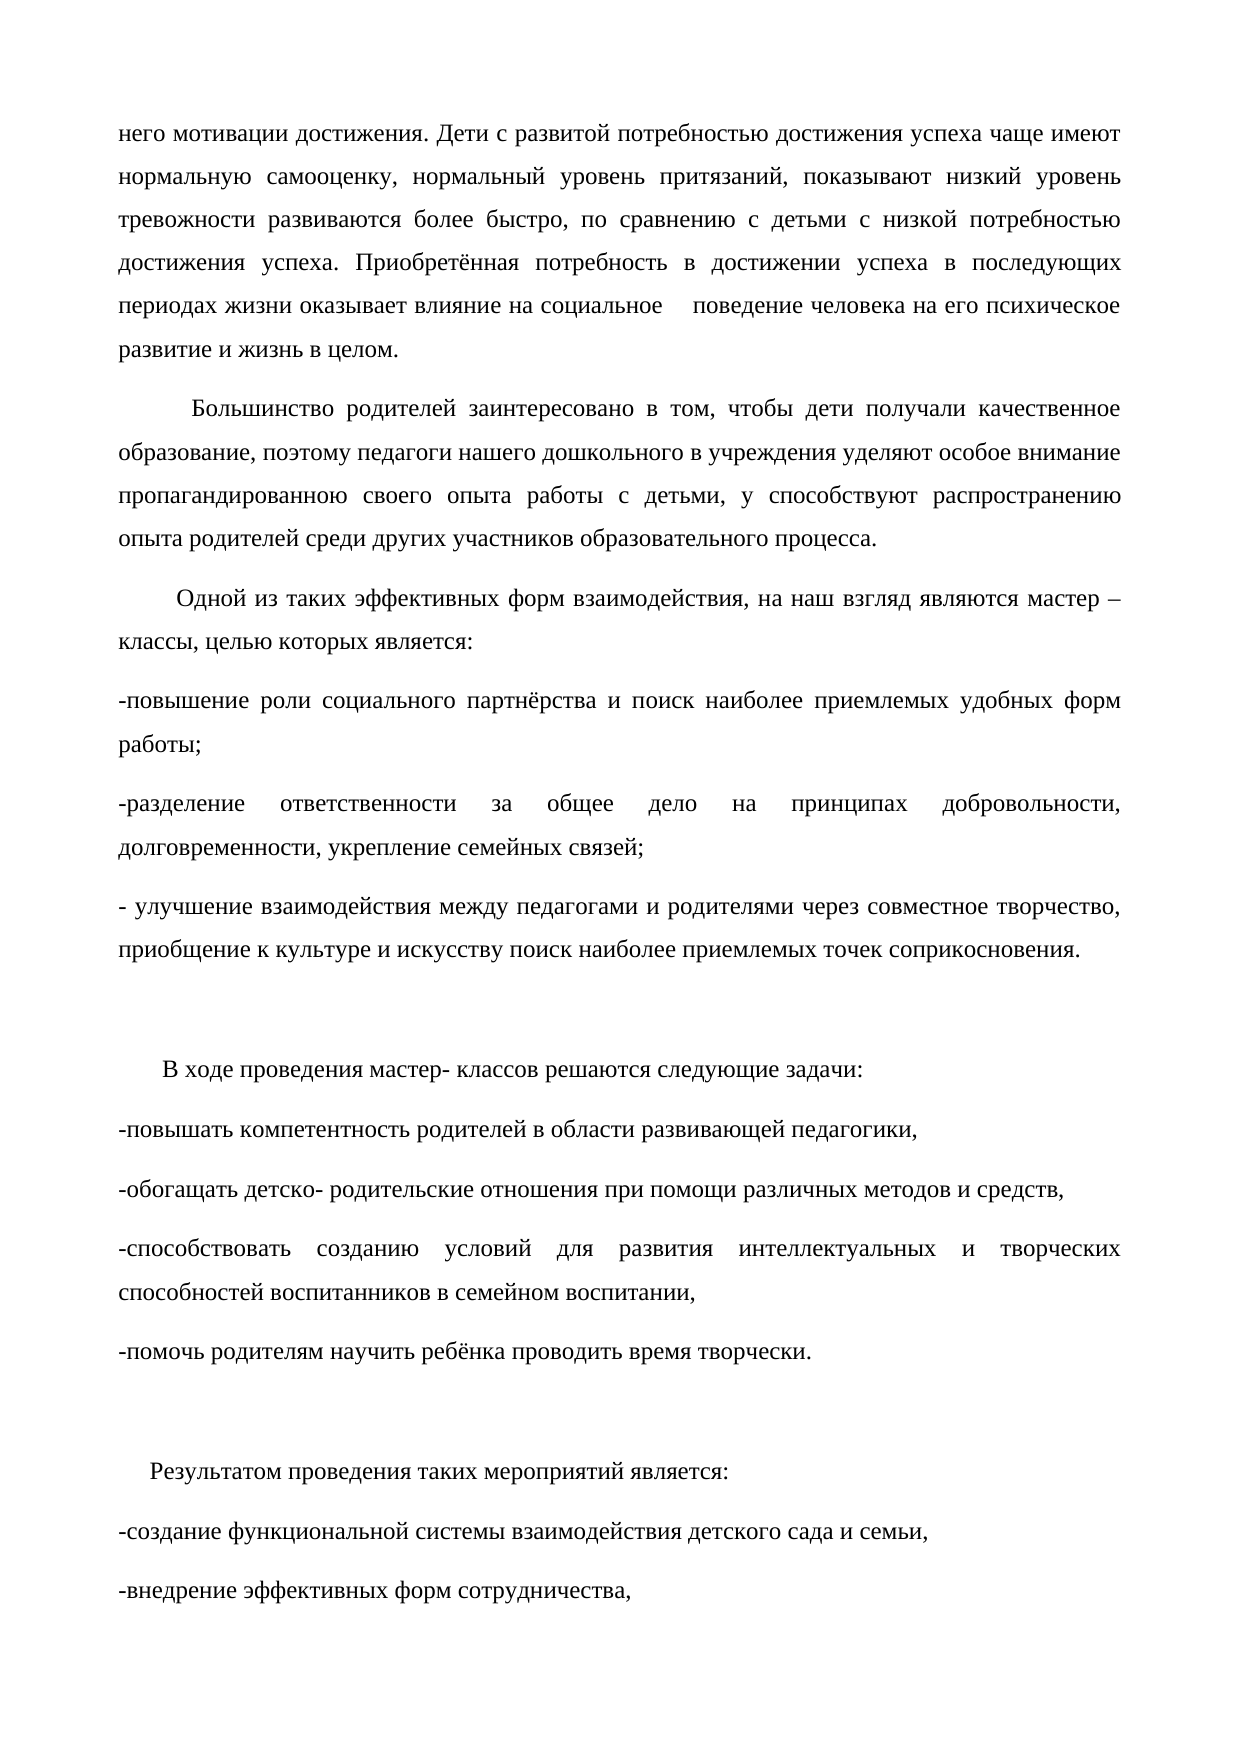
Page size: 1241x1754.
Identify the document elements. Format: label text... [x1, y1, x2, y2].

text - улучшение взаимодействия между педагогами и родителями через совместное творчество, приобщение к культуре и искусству поиск наиболее приемлемых точек соприкосновения. [118, 891, 1122, 963]
text -создание функциональной системы взаимодействия детского сада и семьи, [118, 1516, 1122, 1544]
text -повышение роли социального партнёрства и поиск наиболее приемлемых удобных форм работы; [118, 686, 1122, 757]
text -помочь родителям научить ребёнка проводить время творчески. [118, 1336, 1122, 1365]
text -повышать компетентность родителей в области развивающей педагогики, [118, 1114, 1122, 1143]
text -способствовать созданию условий для развития интеллектуальных и творческих способностей воспитанников в семейном воспитании, [118, 1233, 1122, 1305]
text -разделение ответственности за общее дело на принципах добровольности, долговременности, укрепление семейных связей; [118, 788, 1122, 860]
text Большинство родителей заинтересовано в том, чтобы дети получали качественное образование, поэтому педагоги нашего дошкольного в учреждения уделяют особое внимание пропагандированною своего опыта работы с детьми, у способствуют распространению опыта родителей среди других участников образовательного процесса. [118, 393, 1122, 552]
text В ходе проведения мастер- классов решаются следующие задачи: [118, 1054, 1122, 1083]
text Одной из таких эффективных форм взаимодействия, на наш взгляд являются мастер –классы, целью которых является: [118, 583, 1122, 654]
text -внедрение эффективных форм сотрудничества, [118, 1576, 1122, 1604]
text Результатом проведения таких мероприятий является: [118, 1456, 1122, 1485]
text -обогащать детско- родительские отношения при помощи различных методов и средств, [118, 1174, 1122, 1202]
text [118, 118, 1122, 362]
